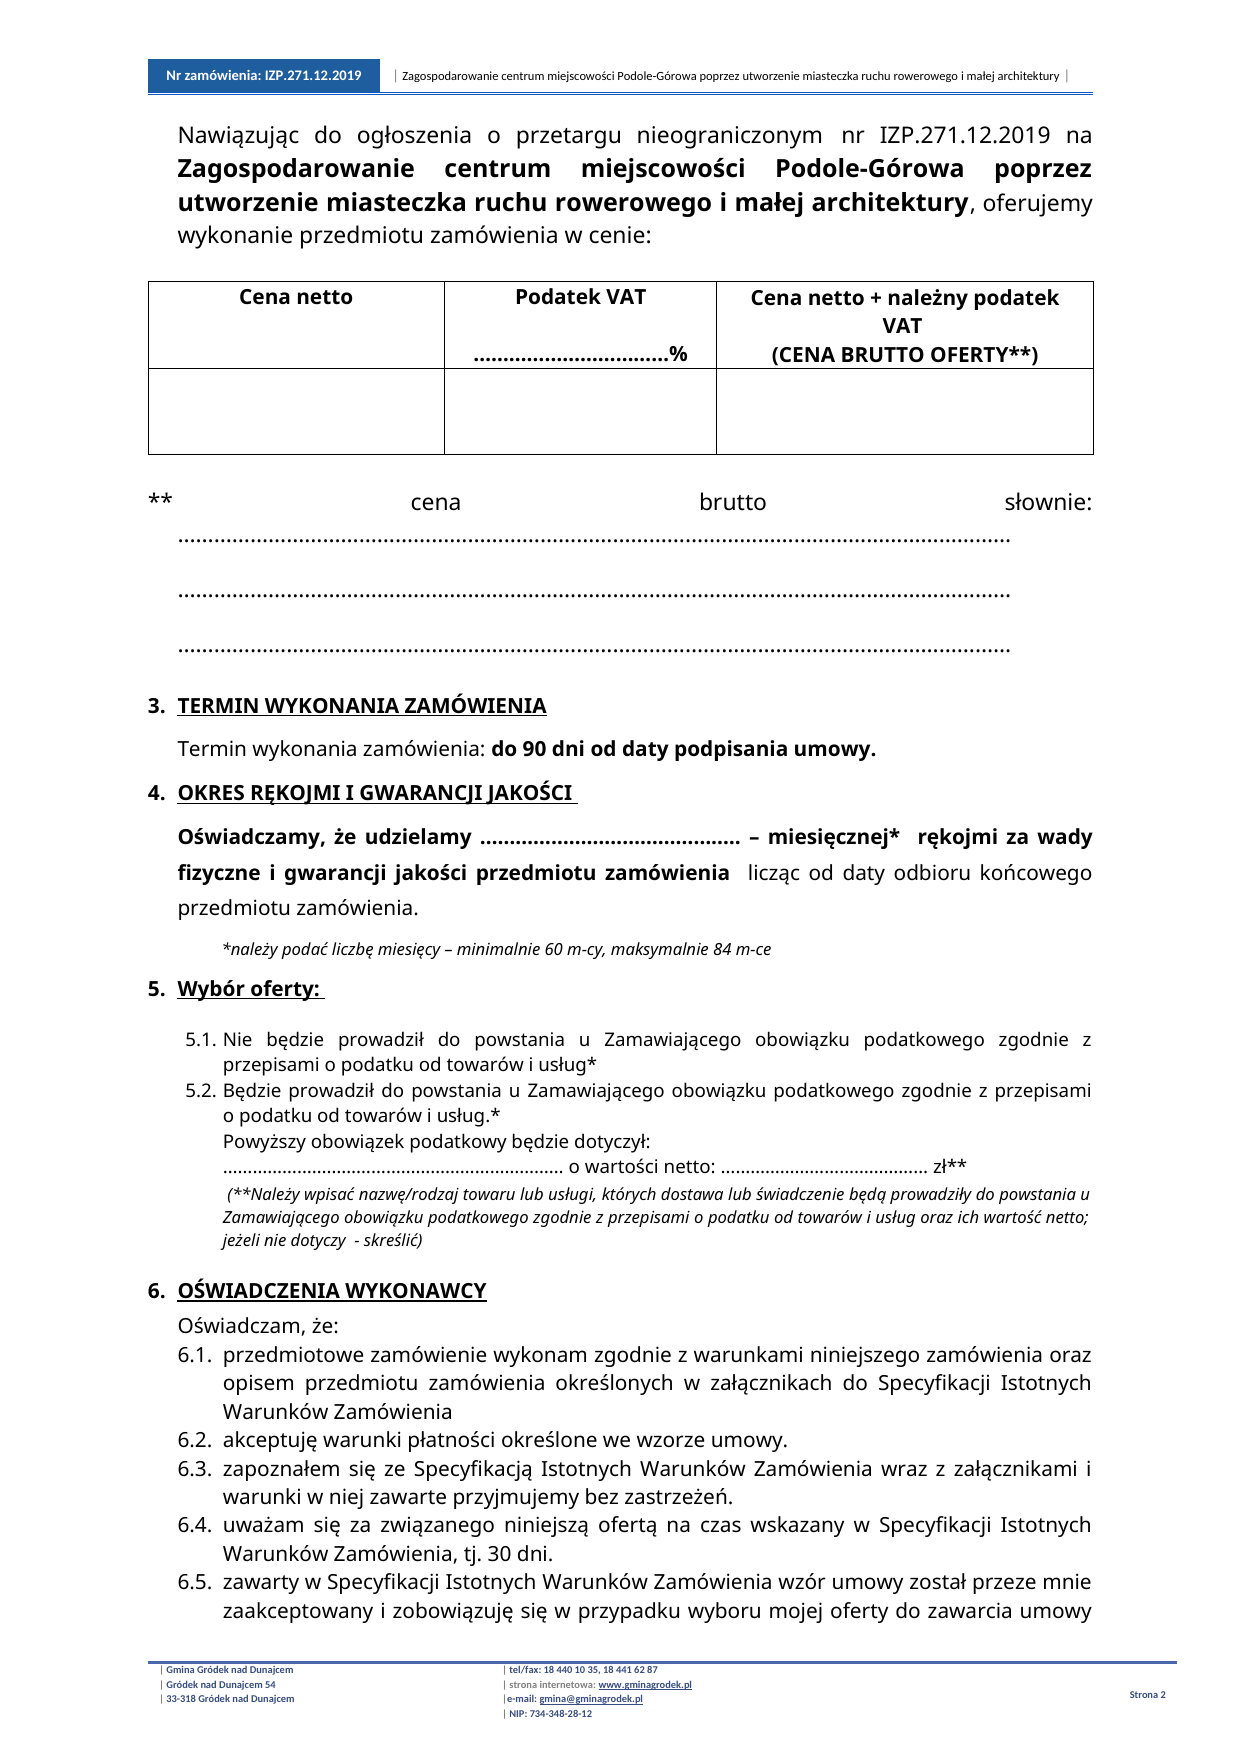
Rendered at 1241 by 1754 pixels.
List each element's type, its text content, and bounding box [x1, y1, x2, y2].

text Powyższy obowiązek podatkowy będzie dotyczył: [223, 1128, 1093, 1154]
text Nawiązując do ogłoszenia o przetargu nieograniczonym nr IZP.271.12.2019 na Zagospodarowanie centrum miejscowości Podole-Górowa poprzez utworzenie miasteczka ruchu rowerowego i małej architektury, oferujemy wykonanie przedmiotu zamówienia w cenie: [177, 119, 1093, 250]
list OKRES RĘKOJMI I GWARANCJI JAKOŚCI [148, 778, 1093, 807]
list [177, 1567, 1093, 1624]
table_cell [445, 369, 716, 454]
text ………………………………………………………………………………………………………………………… [148, 549, 1093, 604]
list akceptuję warunki płatności określone we wzorze umowy. [177, 1425, 1093, 1454]
text …………………………………………………………… o wartości netto: …………………………………… zł** [223, 1154, 1093, 1179]
text Oświadczam, że: [177, 1312, 1093, 1340]
text ………………………………………………………………………………………………………………………… [148, 604, 1093, 659]
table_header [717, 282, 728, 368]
text ** cena brutto słownie: ………………………………………………………………………………………………………………………… [148, 486, 1093, 549]
list przedmiotowe zamówienie wykonam zgodnie z warunkami niniejszego zamówienia oraz opisem przedmiotu zamówienia określonych w załącznikach do Specyfikacji Istotnych Warunków Zamówienia [177, 1340, 1093, 1425]
table_cell [149, 369, 444, 454]
table_header Podatek VAT ……………………………% [445, 282, 716, 368]
text Termin wykonania zamówienia: do 90 dni od daty podpisania umowy. [177, 734, 1093, 763]
text Oświadczamy, że udzielamy ………………………………….…. – miesięcznej* rękojmi za wady fizyczne i gwarancji jakości przedmiotu zamówienia licząc od daty odbioru końcowego przedmiotu zamówienia. [177, 822, 1093, 922]
list TERMIN WYKONANIA ZAMÓWIENIA [148, 691, 1093, 719]
text *należy podać liczbę miesięcy – minimalnie 60 m-cy, maksymalnie 84 m-ce [221, 937, 1093, 960]
table_header Cena netto [149, 282, 444, 368]
list Będzie prowadził do powstania u Zamawiającego obowiązku podatkowego zgodnie z przepisami o podatku od towarów i usług.* [185, 1077, 1093, 1128]
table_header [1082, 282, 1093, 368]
list zapoznałem się ze Specyfikacją Istotnych Warunków Zamówienia wraz z załącznikami i warunki w niej zawarte przyjmujemy bez zastrzeżeń. [177, 1454, 1093, 1511]
list Nie będzie prowadził do powstania u Zamawiającego obowiązku podatkowego zgodnie z przepisami o podatku od towarów i usług* [185, 1026, 1093, 1077]
list Wybór oferty: [148, 974, 1093, 1002]
text (**Należy wpisać nazwę/rodzaj towaru lub usługi, których dostawa lub świadczenie będą prowadziły do powstania u Zamawiającego obowiązku podatkowego zgodnie z przepisami o podatku od towarów i usług oraz ich wartość netto; jeżeli nie dotyczy - skreślić) [223, 1183, 1093, 1251]
list uważam się za związanego niniejszą ofertą na czas wskazany w Specyfikacji Istotnych Warunków Zamówienia, tj. 30 dni. [177, 1511, 1093, 1567]
table_cell [717, 369, 1093, 454]
list OŚWIADCZENIA WYKONAWCY [148, 1276, 1093, 1304]
